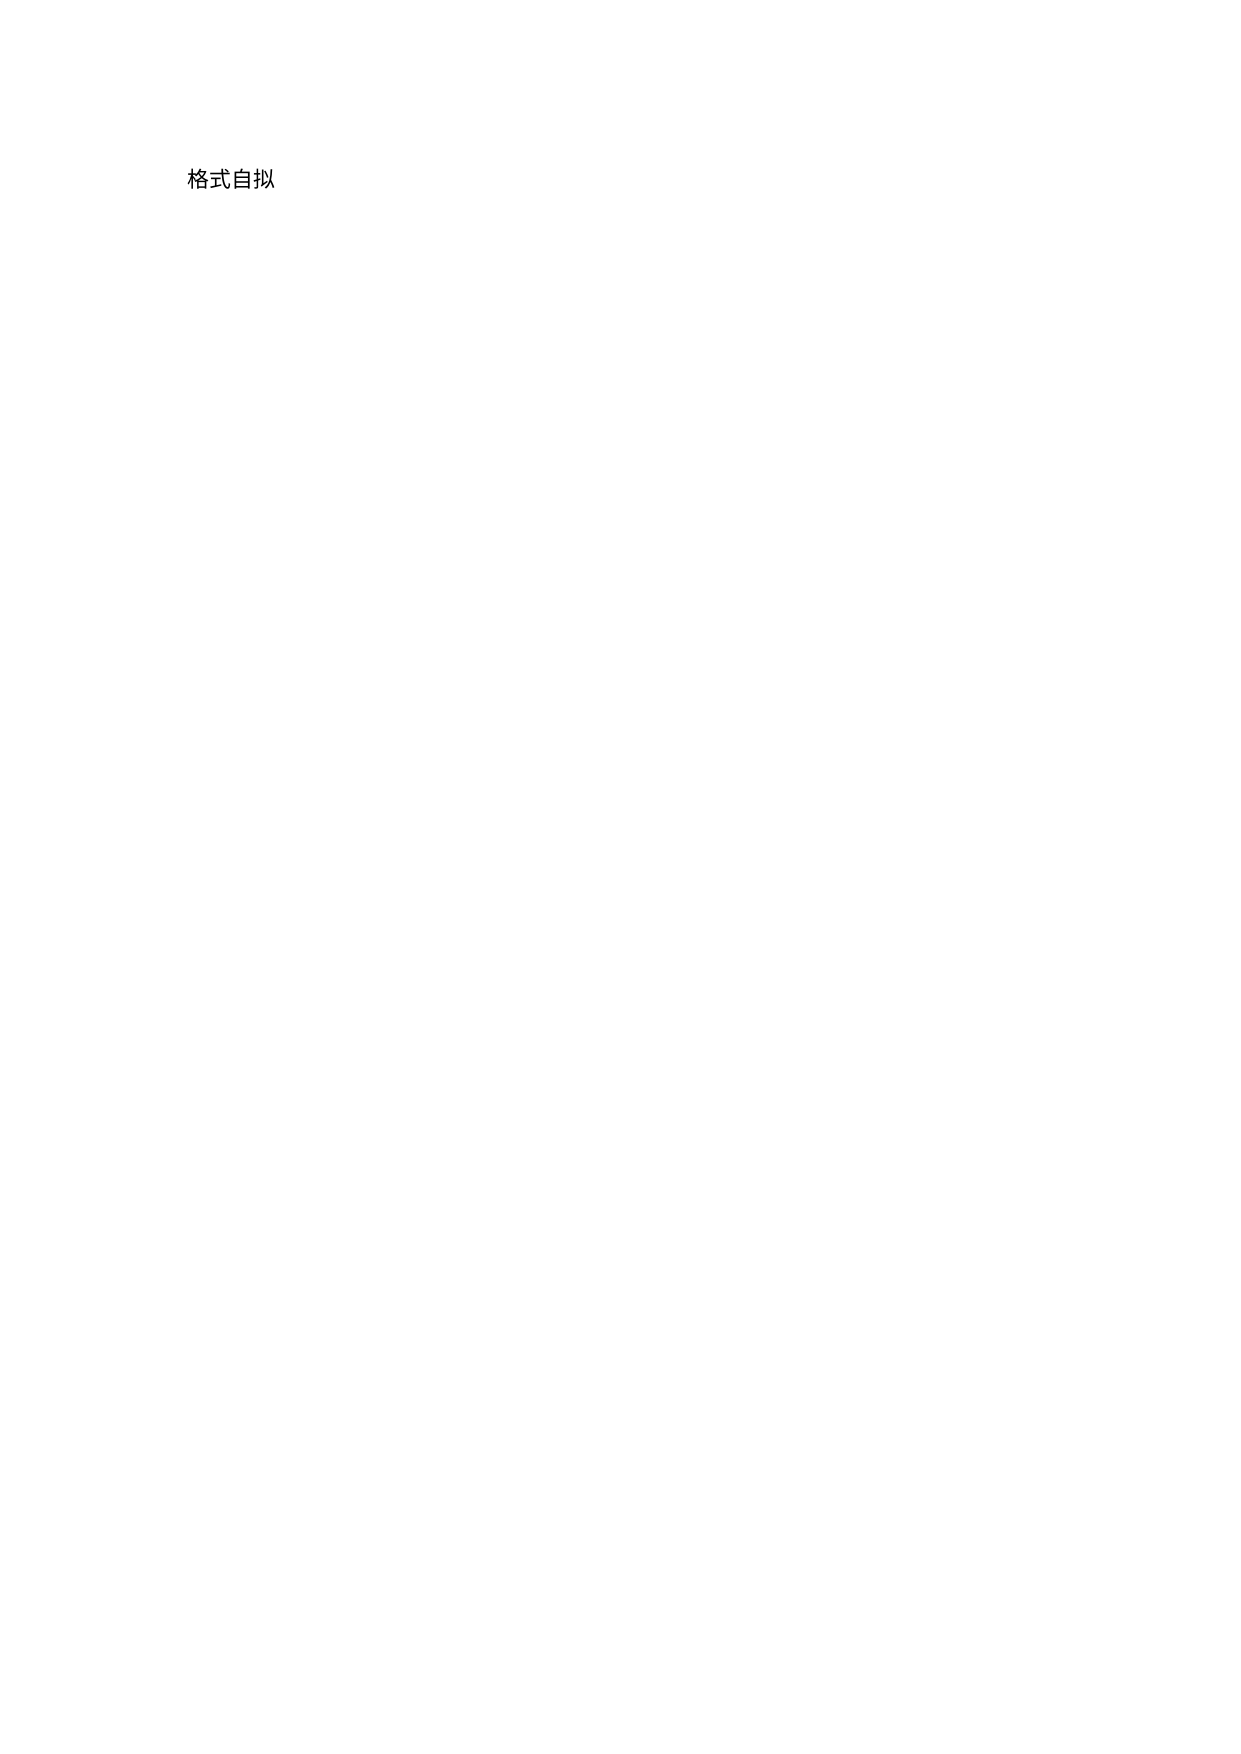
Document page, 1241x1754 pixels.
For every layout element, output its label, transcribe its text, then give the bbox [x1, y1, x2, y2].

text 格式自拟 [187, 162, 1053, 194]
